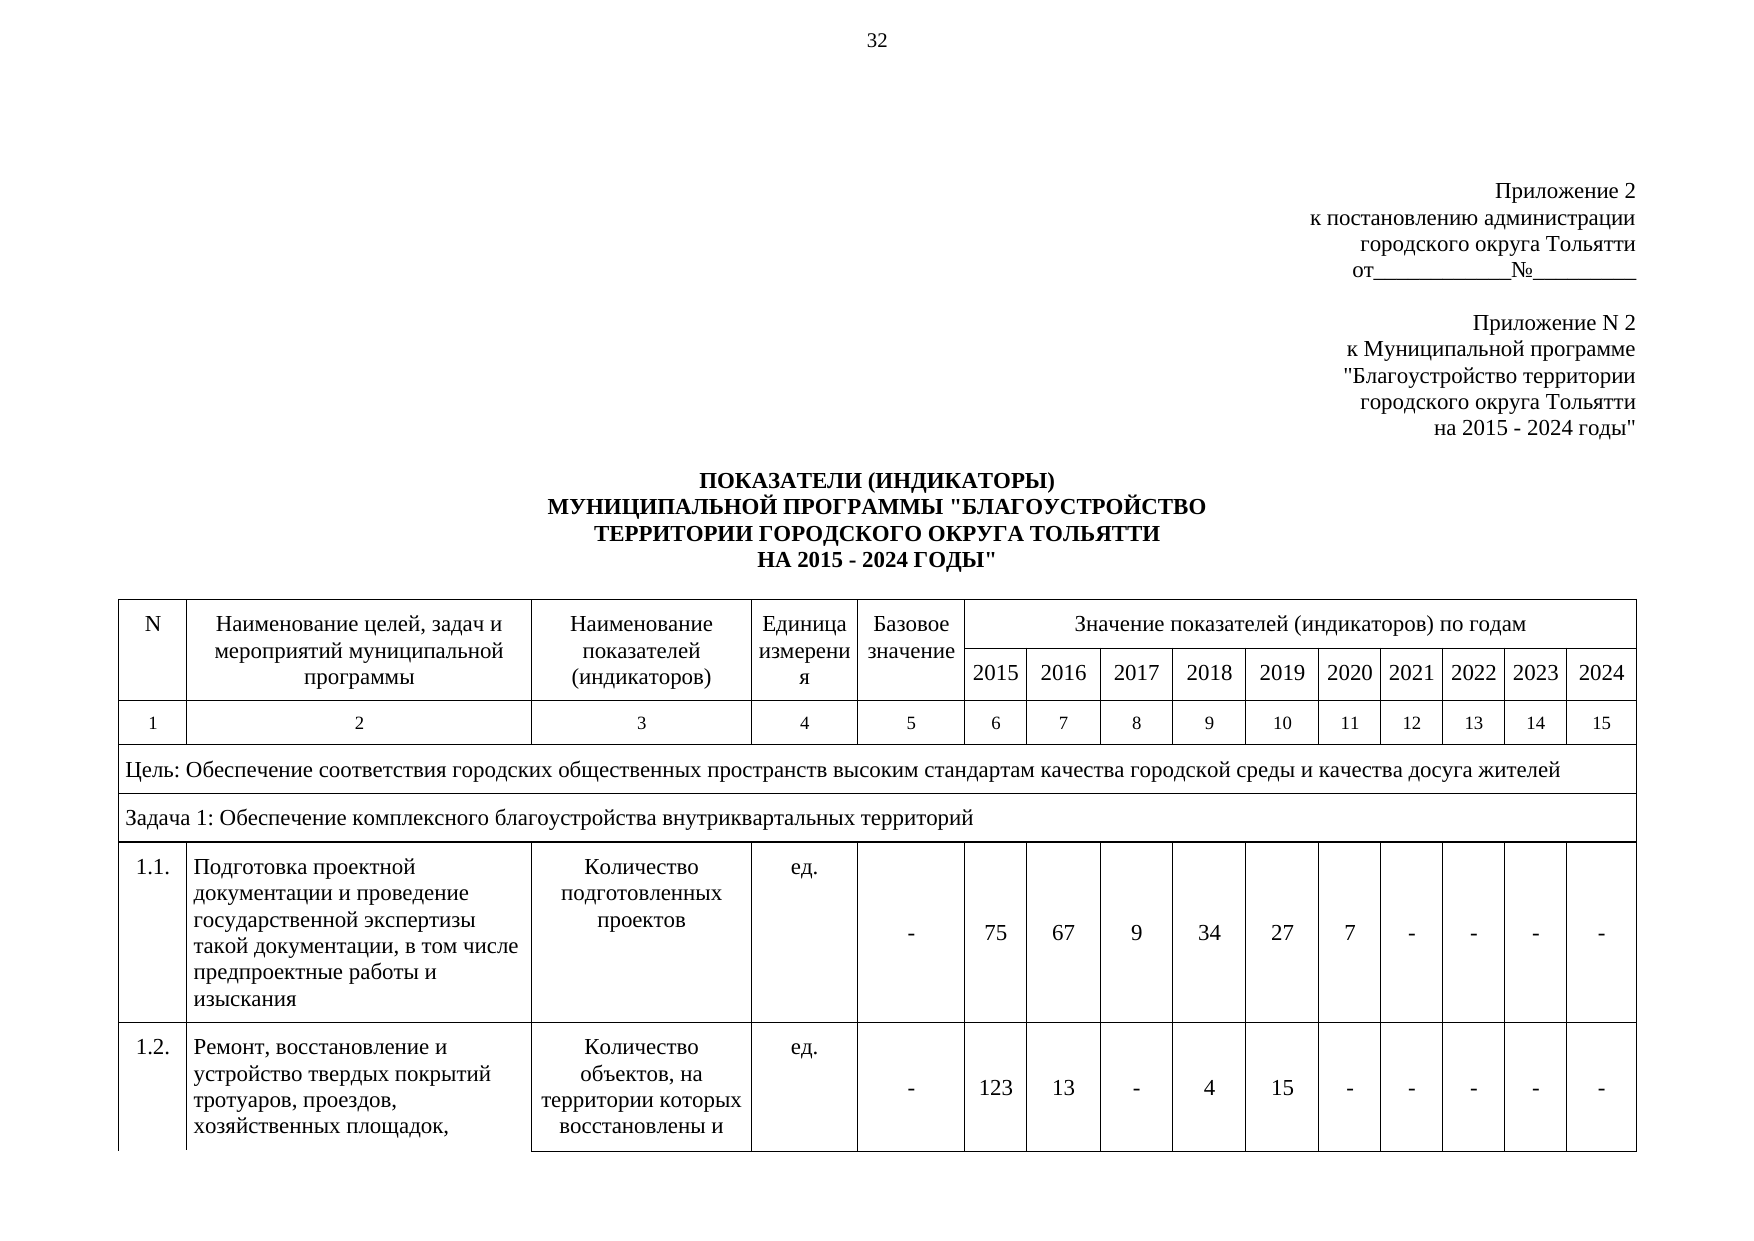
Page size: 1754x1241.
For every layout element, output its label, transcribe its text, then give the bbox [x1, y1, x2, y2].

table_cell 3 [532, 701, 751, 744]
text к постановлению администрации [118, 203, 1636, 230]
text ПОКАЗАТЕЛИ (ИНДИКАТОРЫ) [118, 467, 1636, 493]
table_cell 6 [965, 701, 1026, 744]
table_header Наименование целей, задач и мероприятий муниципальной программы [187, 600, 531, 700]
table_cell - [1567, 1023, 1636, 1151]
table_cell 2018 [1173, 649, 1245, 700]
table_cell 1 [119, 701, 186, 744]
table_cell - [1443, 1023, 1504, 1151]
text НА 2015 - 2024 ГОДЫ" [118, 546, 1636, 572]
table_cell - [1101, 1023, 1172, 1151]
table_cell 13 [1027, 1023, 1100, 1151]
table_cell - [1567, 843, 1636, 1022]
table_cell 2 [187, 701, 531, 744]
table_cell Задача 1: Обеспечение комплексного благоустройства внутриквартальных территорий [119, 794, 1636, 841]
table_cell - [1505, 843, 1566, 1022]
table_cell 34 [1173, 843, 1245, 1022]
table_cell 14 [1505, 701, 1566, 744]
text Приложение 2 [118, 177, 1636, 203]
table_cell 2023 [1505, 649, 1566, 700]
table_cell - [1381, 843, 1442, 1022]
table_cell 2019 [1246, 649, 1318, 700]
table_cell 4 [752, 701, 857, 744]
text МУНИЦИПАЛЬНОЙ ПРОГРАММЫ "БЛАГОУСТРОЙСТВО [118, 493, 1636, 520]
text к Муниципальной программе [118, 335, 1636, 362]
table_cell 27 [1246, 843, 1318, 1022]
table_cell - [1381, 1023, 1442, 1151]
text от____________№_________ [118, 256, 1636, 283]
table_cell ед. [752, 843, 857, 1022]
text Приложение N 2 [118, 309, 1636, 335]
table_header Наименование показателей (индикаторов) [532, 600, 751, 700]
table_cell 2017 [1101, 649, 1172, 700]
table_cell 10 [1246, 701, 1318, 744]
table_cell 8 [1101, 701, 1172, 744]
text на 2015 - 2024 годы" [118, 414, 1636, 441]
table_cell 2021 [1381, 649, 1442, 700]
table_cell - [1443, 843, 1504, 1022]
table_header Единица измерения [752, 600, 857, 700]
table_cell Подготовка проектной документации и проведение государственной экспертизы такой документации, в том числе предпроектные работы и изыскания [187, 843, 531, 1022]
table_cell ед. [752, 1023, 857, 1151]
table_cell 5 [858, 701, 964, 744]
table_cell 1.1. [119, 843, 186, 1022]
table_cell 15 [1246, 1023, 1318, 1151]
table_cell 2020 [1319, 649, 1380, 700]
table_cell 123 [965, 1023, 1026, 1151]
table_cell - [1505, 1023, 1566, 1151]
table_cell 2024 [1567, 649, 1636, 700]
table_cell 13 [1443, 701, 1504, 744]
table_cell 2016 [1027, 649, 1100, 700]
table_header Значение показателей (индикаторов) по годам [965, 600, 1636, 647]
text городского округа Тольятти [118, 230, 1636, 256]
table_cell 9 [1173, 701, 1245, 744]
table_cell 67 [1027, 843, 1100, 1022]
text "Благоустройство территории [118, 362, 1636, 388]
table_cell 2015 [965, 649, 1026, 700]
table_cell 7 [1319, 843, 1380, 1022]
table_cell 4 [1173, 1023, 1245, 1151]
table_cell Цель: Обеспечение соответствия городских общественных пространств высоким стандартам качества городской среды и качества досуга жителей [119, 745, 1636, 793]
text ТЕРРИТОРИИ ГОРОДСКОГО ОКРУГА ТОЛЬЯТТИ [118, 520, 1636, 546]
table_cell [532, 1023, 751, 1151]
table_cell 1.2. [119, 1023, 187, 1151]
table_cell Количество подготовленных проектов [532, 843, 751, 1022]
table_cell - [858, 1023, 964, 1151]
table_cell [187, 1023, 531, 1151]
table_cell - [1319, 1023, 1380, 1151]
text городского округа Тольятти [118, 388, 1636, 414]
table_cell 75 [965, 843, 1026, 1022]
table_cell 9 [1101, 843, 1172, 1022]
table_cell - [858, 843, 964, 1022]
table_header N [119, 600, 186, 700]
table_header Базовое значение [858, 600, 964, 700]
table_cell 15 [1567, 701, 1636, 744]
table_cell 7 [1027, 701, 1100, 744]
table_cell 2022 [1443, 649, 1504, 700]
table_cell 12 [1381, 701, 1442, 744]
table_cell 11 [1319, 701, 1380, 744]
